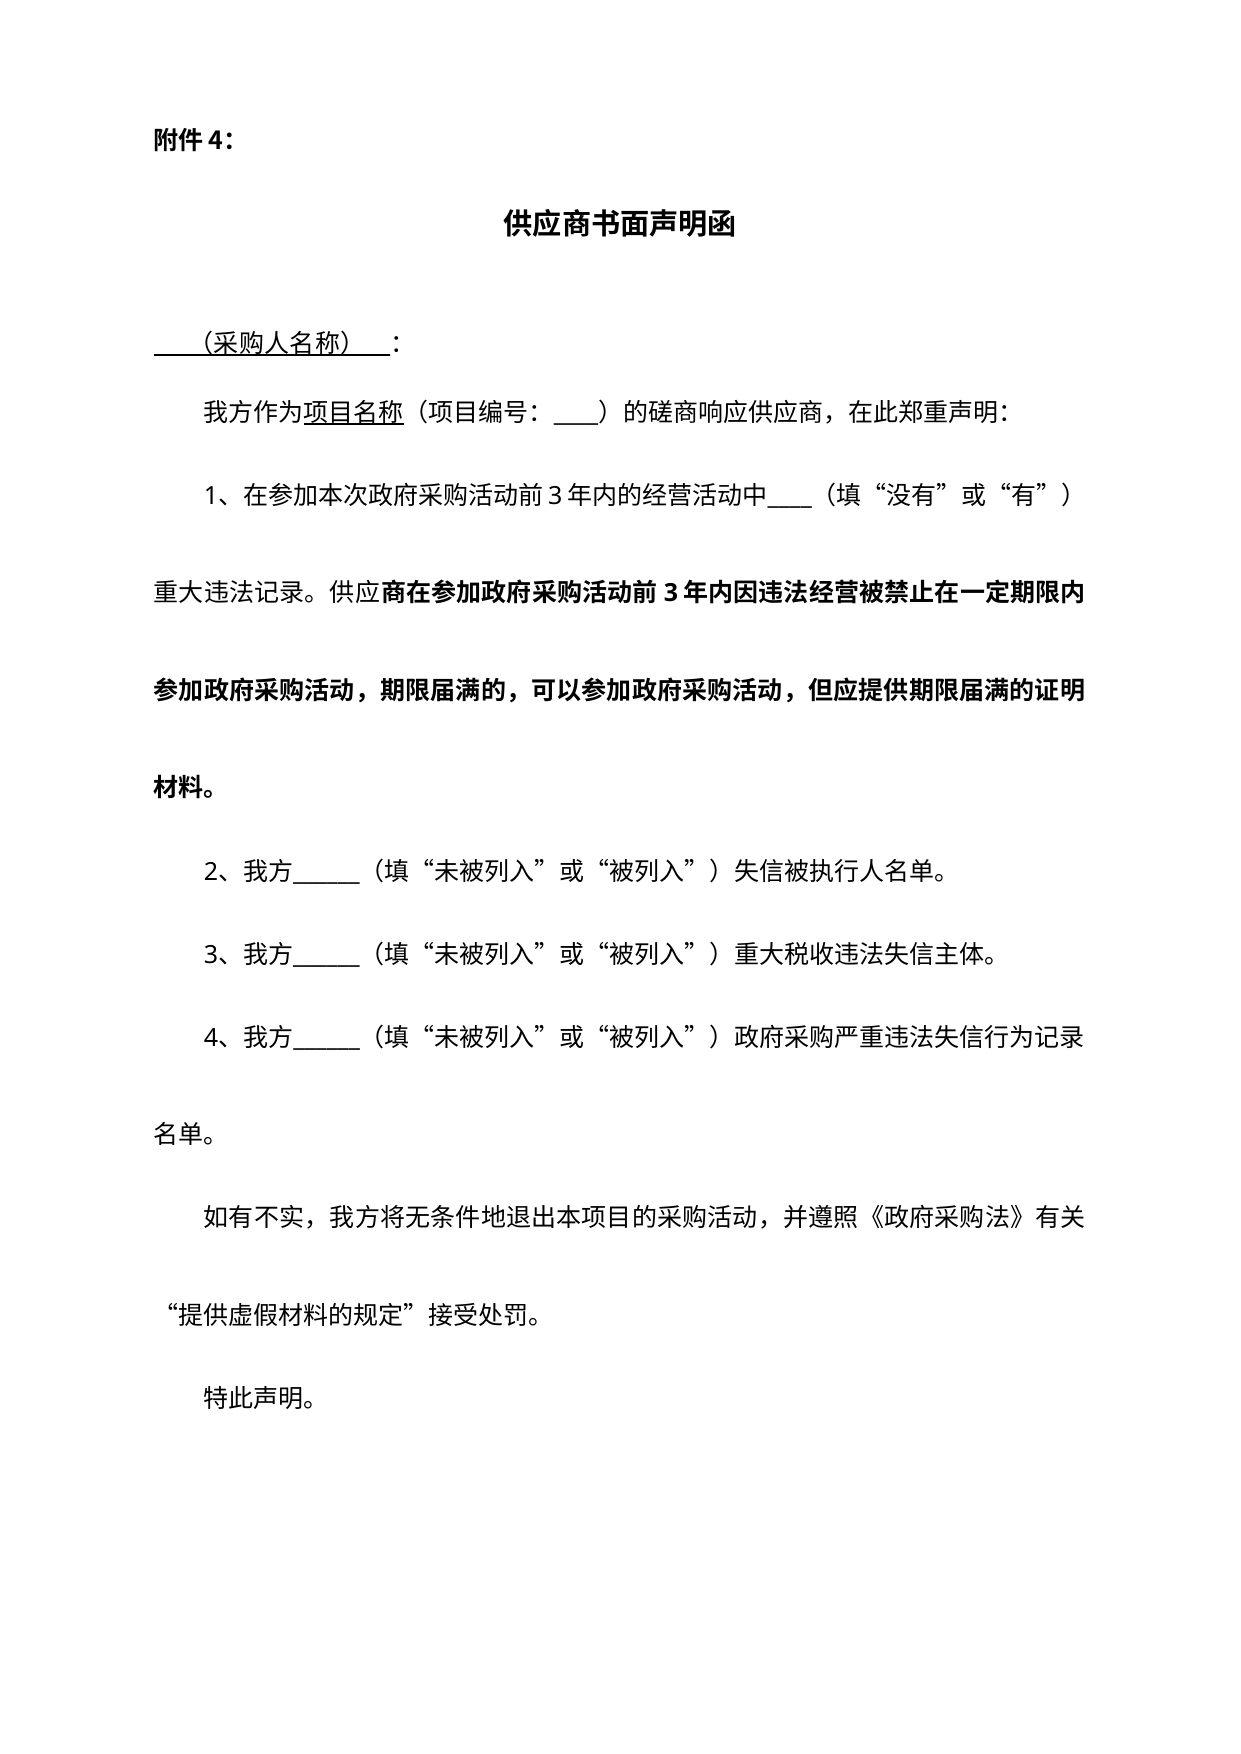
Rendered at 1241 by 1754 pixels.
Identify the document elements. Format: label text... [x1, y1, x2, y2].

text 4、我方______（填“未被列入”或“被列入”）政府采购严重违法失信行为记录名单。 [153, 1003, 1087, 1165]
text 我方作为项目名称（项目编号：____）的磋商响应供应商，在此郑重声明： [153, 378, 1087, 443]
text 特此声明。 [153, 1364, 1087, 1429]
text 3、我方______（填“未被列入”或“被列入”）重大税收违法失信主体。 [153, 920, 1087, 985]
text 如有不实，我方将无条件地退出本项目的采购活动，并遵照《政府采购法》有关“提供虚假材料的规定”接受处罚。 [153, 1183, 1087, 1346]
text 1、在参加本次政府采购活动前3年内的经营活动中____（填“没有”或“有”）重大违法记录。供应商在参加政府采购活动前3年内因违法经营被禁止在一定期限内参加政府采购活动，期限届满的，可以参加政府采购活动，但应提供期限届满的证明材料。 [153, 461, 1087, 818]
text 2、我方______（填“未被列入”或“被列入”）失信被执行人名单。 [153, 837, 1087, 902]
text 供应商书面声明函 [153, 189, 1087, 254]
text 附件4： [153, 106, 1087, 171]
text （采购人名称） ： [153, 323, 1087, 360]
